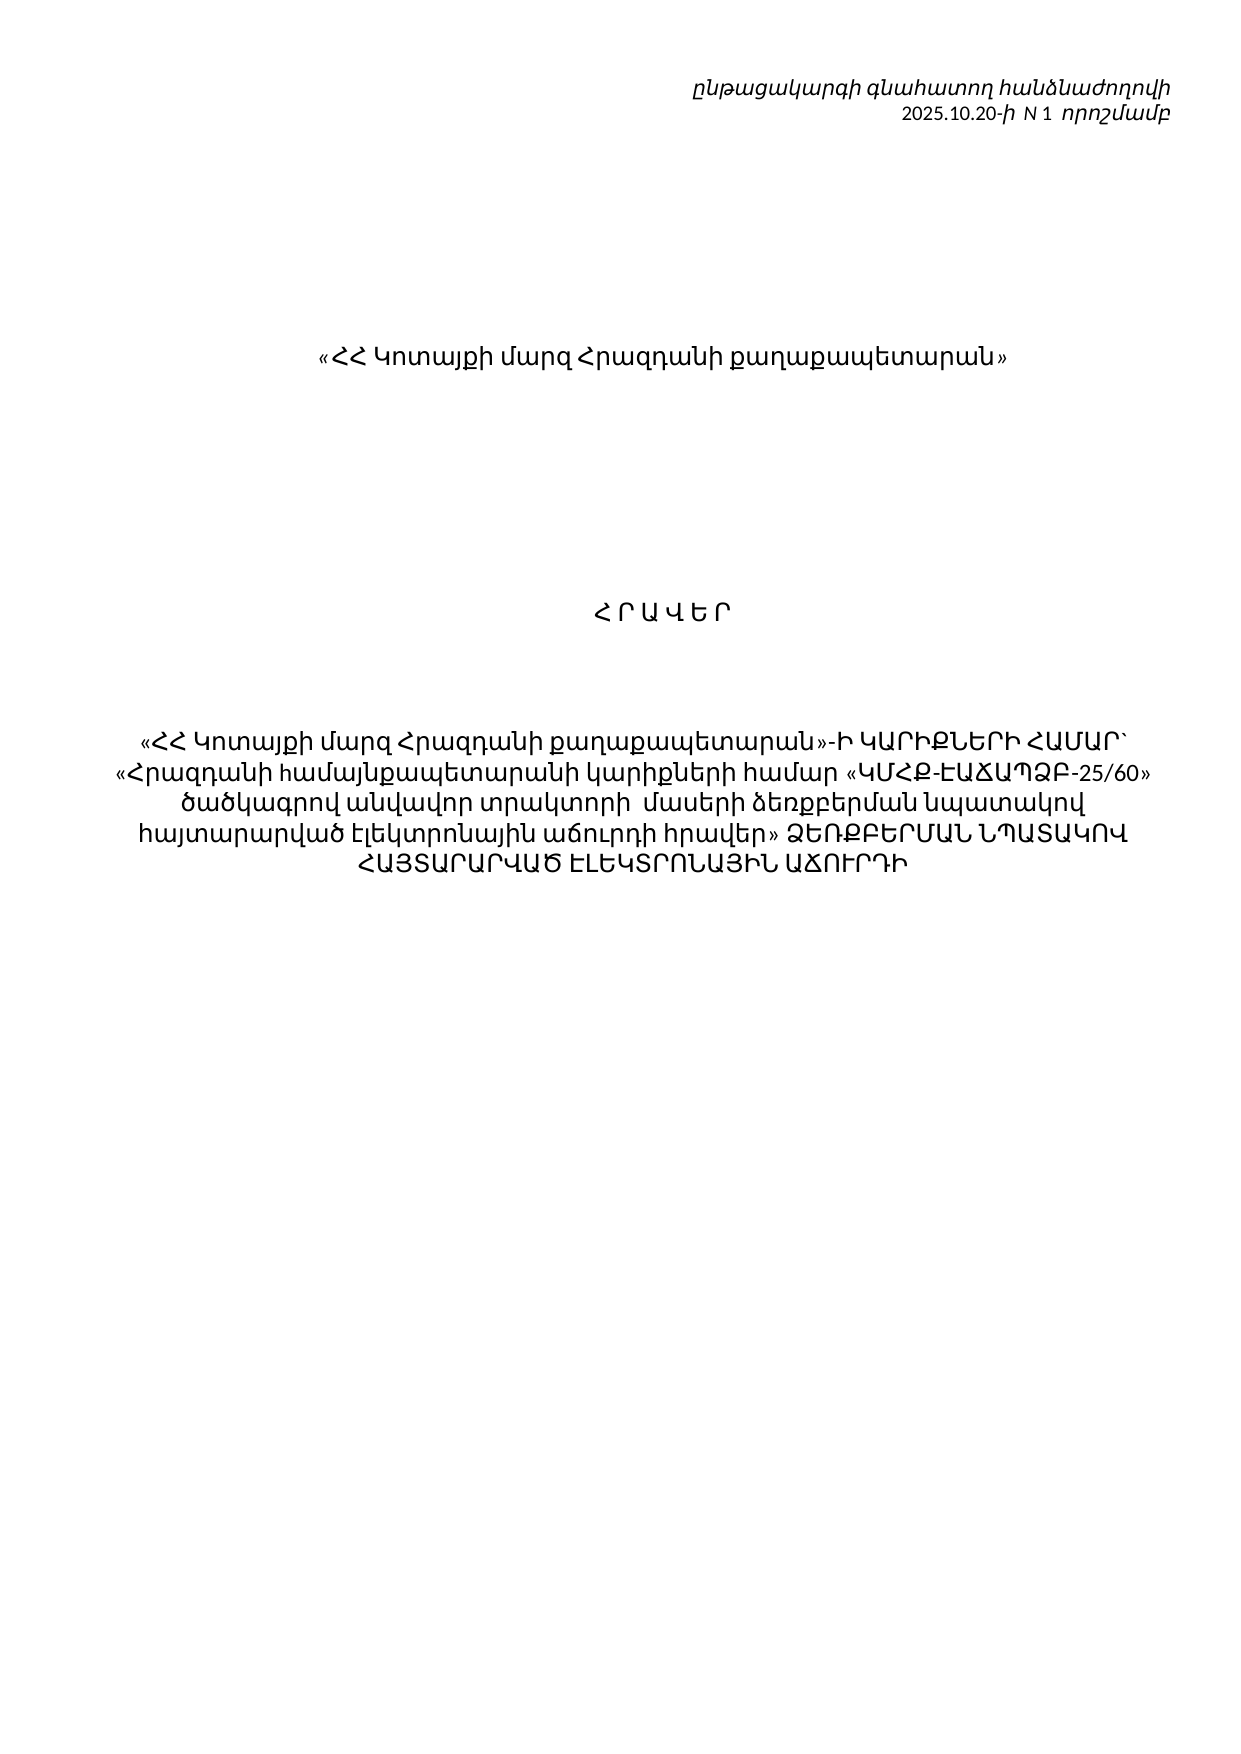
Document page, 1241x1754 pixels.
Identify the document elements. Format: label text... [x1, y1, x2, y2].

text « ՀՀ Կոտայքի մարզ Հրազդանի քաղաքապետարան» [94, 341, 1172, 371]
text Հ Ր Ա Վ Ե Ր [94, 597, 1172, 628]
text ընթացակարգի գնահատող հանձնաժողովի [94, 75, 1171, 100]
text «ՀՀ Կոտայքի մարզ Հրազդանի քաղաքապետարան»-Ի ԿԱՐԻՔՆԵՐԻ ՀԱՄԱՐ` «Հրազդանի hամայնքապետարանի կարիքների համար «ԿՄՀՔ-ԷԱՃԱՊՁԲ-25/60» ծածկագրով անվավոր տրակտորի մասերի ձեռքբերման նպատակով հայտարարված էլեկտրոնային աճուրդի հրավեր» ՁԵՌՔԲԵՐՄԱՆ ՆՊԱՏԱԿՈՎ ՀԱՅՏԱՐԱՐՎԱԾ ԷԼԵԿՏՐՈՆԱՅԻՆ ԱՃՈՒՐԴԻ [94, 726, 1172, 879]
text 2025.10.20 -ի N 1 որոշմամբ [94, 100, 1171, 126]
